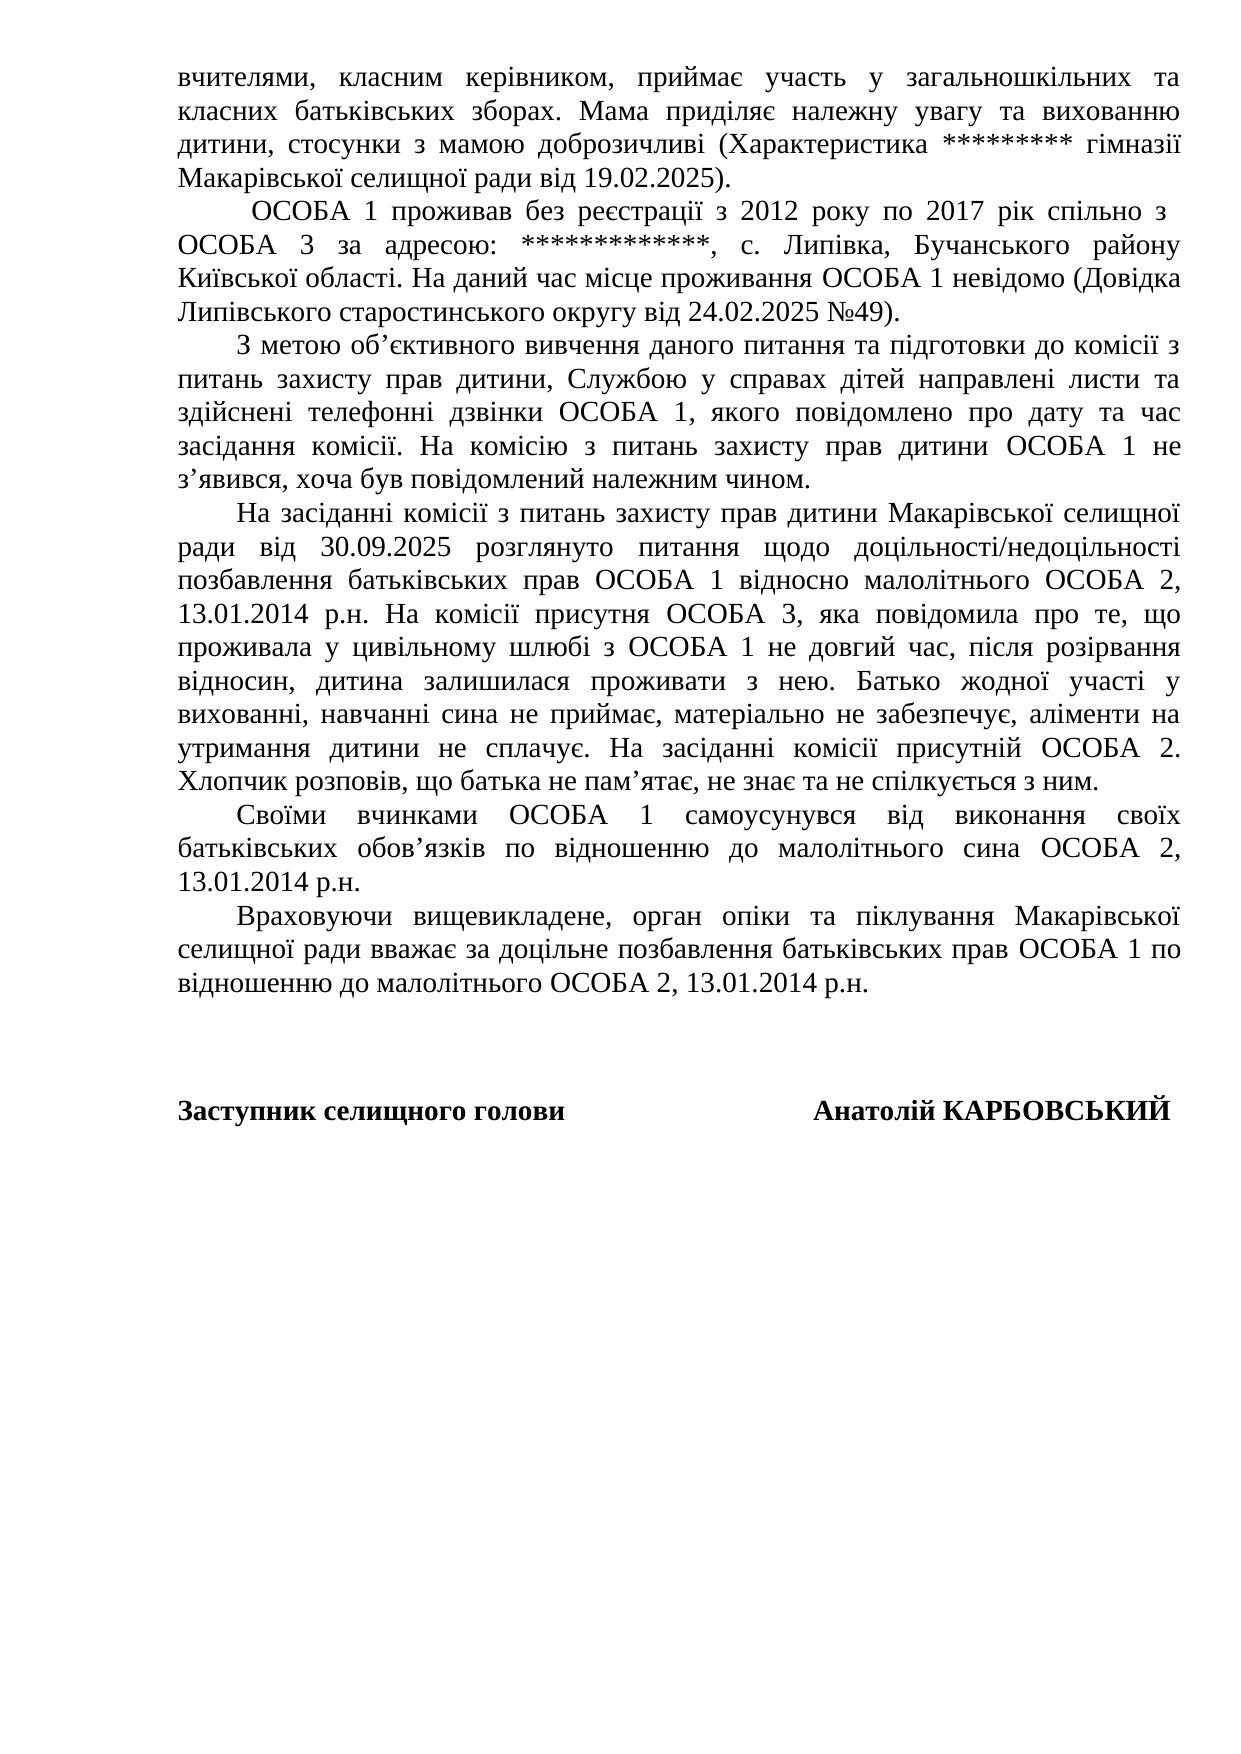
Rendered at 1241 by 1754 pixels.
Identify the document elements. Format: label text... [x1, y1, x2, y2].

text ОСОБА 1 проживав без реєстрації з 2012 року по 2017 рік спільно з ОСОБА 3 за адресою: *************, с. Липівка, Бучанського району Київської області. На даний час місце проживання ОСОБА 1 невідомо (Довідка Липівського старостинського округу від 24.02.2025 №49). [177, 193, 1181, 327]
text З метою об’єктивного вивчення даного питання та підготовки до комісії з питань захисту прав дитини, Службою у справах дітей направлені листи та здійснені телефонні дзвінки ОСОБА 1, якого повідомлено про дату та час засідання комісії. На комісію з питань захисту прав дитини ОСОБА 1 не з’явився, хоча був повідомлений належним чином. [177, 327, 1181, 495]
text Враховуючи вищевикладене, орган опіки та піклування Макарівської селищної ради вважає за доцільне позбавлення батьківських прав ОСОБА 1 по відношенню до малолітнього ОСОБА 2, 13.01.2014 р.н. [177, 898, 1181, 998]
text На засіданні комісії з питань захисту прав дитини Макарівської селищної ради від 30.09.2025 розглянуто питання щодо доцільності/недоцільності позбавлення батьківських прав ОСОБА 1 відносно малолітнього ОСОБА 2, 13.01.2014 р.н. На комісії присутня ОСОБА 3, яка повідомила про те, що проживала у цивільному шлюбі з ОСОБА 1 не довгий час, після розірвання відносин, дитина залишилася проживати з нею. Батько жодної участі у вихованні, навчанні сина не приймає, матеріально не забезпечує, аліменти на утримання дитини не сплачує. На засіданні комісії присутній ОСОБА 2. Хлопчик розповів, що батька не пам’ятає, не знає та не спілкується з ним. [177, 495, 1181, 797]
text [177, 59, 1181, 193]
text Заступник селищного голови Анатолій КАРБОВСЬКИЙ [177, 1093, 1181, 1127]
text Своїми вчинками ОСОБА 1 самоусунувся від виконання своїх батьківських обов’язків по відношенню до малолітнього сина ОСОБА 2, 13.01.2014 р.н. [177, 797, 1181, 898]
